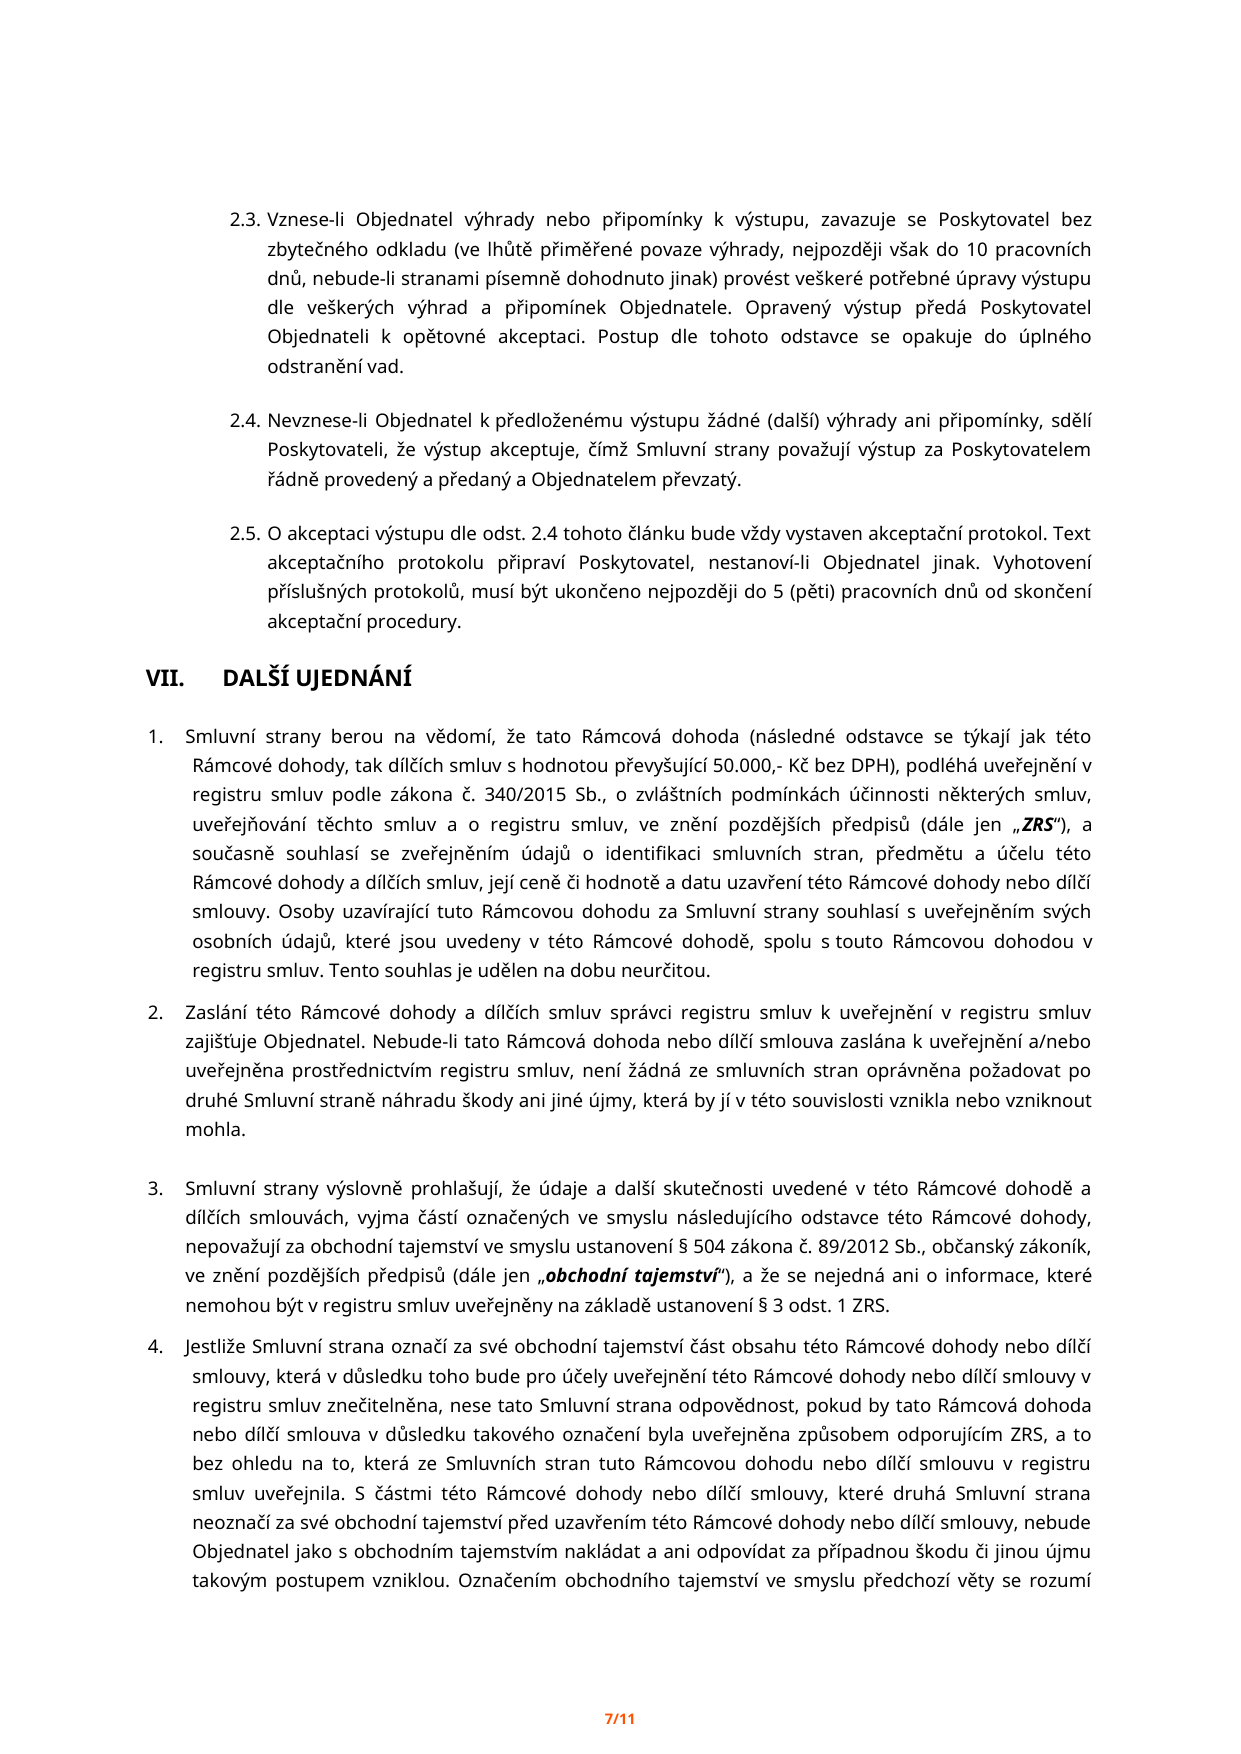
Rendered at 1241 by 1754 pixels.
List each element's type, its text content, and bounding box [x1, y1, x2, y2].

list Smluvní strany výslovně prohlašují, že údaje a další skutečnosti uvedené v této Rámcové dohodě a dílčích smlouvách, vyjma částí označených ve smyslu následujícího odstavce této Rámcové dohody, nepovažují za obchodní tajemství ve smyslu ustanovení § 504 zákona č. 89/2012 Sb., občanský zákoník, ve znění pozdějších předpisů (dále jen „obchodní tajemství“), a že se nejedná ani o informace, které nemohou být v registru smluv uveřejněny na základě ustanovení § 3 odst. 1 ZRS. [148, 1175, 1093, 1317]
list Nevznese-li Objednatel k předloženému výstupu žádné (další) výhrady ani připomínky, sdělí Poskytovateli, že výstup akceptuje, čímž Smluvní strany považují výstup za Poskytovatelem řádně provedený a předaný a Objednatelem převzatý. [229, 407, 1093, 491]
list O akceptaci výstupu dle odst. 2.4 tohoto článku bude vždy vystaven akceptační protokol. Text akceptačního protokolu připraví Poskytovatel, nestanoví-li Objednatel jinak. Vyhotovení příslušných protokolů, musí být ukončeno nejpozději do 5 (pěti) pracovních dnů od skončení akceptační procedury. [229, 520, 1093, 633]
list Vznese-li Objednatel výhrady nebo připomínky k výstupu, zavazuje se Poskytovatel bez zbytečného odkladu (ve lhůtě přiměřené povaze výhrady, nejpozději však do 10 pracovních dnů, nebude-li stranami písemně dohodnuto jinak) provést veškeré potřebné úpravy výstupu dle veškerých výhrad a připomínek Objednatele. Opravený výstup předá Poskytovatel Objednateli k opětovné akceptaci. Postup dle tohoto odstavce se opakuje do úplného odstranění vad. [229, 207, 1093, 379]
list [148, 1334, 1093, 1593]
list Zaslání této Rámcové dohody a dílčích smluv správci registru smluv k uveřejnění v registru smluv zajišťuje Objednatel. Nebude-li tato Rámcová dohoda nebo dílčí smlouva zaslána k uveřejnění a/nebo uveřejněna prostřednictvím registru smluv, není žádná ze smluvních stran oprávněna požadovat po druhé Smluvní straně náhradu škody ani jiné újmy, která by jí v této souvislosti vznikla nebo vzniknout mohla. [148, 999, 1093, 1142]
list DALŠÍ UJEDNÁNÍ [185, 662, 1093, 693]
list Smluvní strany berou na vědomí, že tato Rámcová dohoda (následné odstavce se týkají jak této Rámcové dohody, tak dílčích smluv s hodnotou převyšující 50.000,- Kč bez DPH), podléhá uveřejnění v registru smluv podle zákona č. 340/2015 Sb., o zvláštních podmínkách účinnosti některých smluv, uveřejňování těchto smluv a o registru smluv, ve znění pozdějších předpisů (dále jen „ZRS“), a současně souhlasí se zveřejněním údajů o identifikaci smluvních stran, předmětu a účelu této Rámcové dohody a dílčích smluv, její ceně či hodnotě a datu uzavření této Rámcové dohody nebo dílčí smlouvy. Osoby uzavírající tuto Rámcovou dohodu za Smluvní strany souhlasí s uveřejněním svých osobních údajů, které jsou uvedeny v této Rámcové dohodě, spolu s touto Rámcovou dohodou v registru smluv. Tento souhlas je udělen na dobu neurčitou. [148, 723, 1093, 983]
